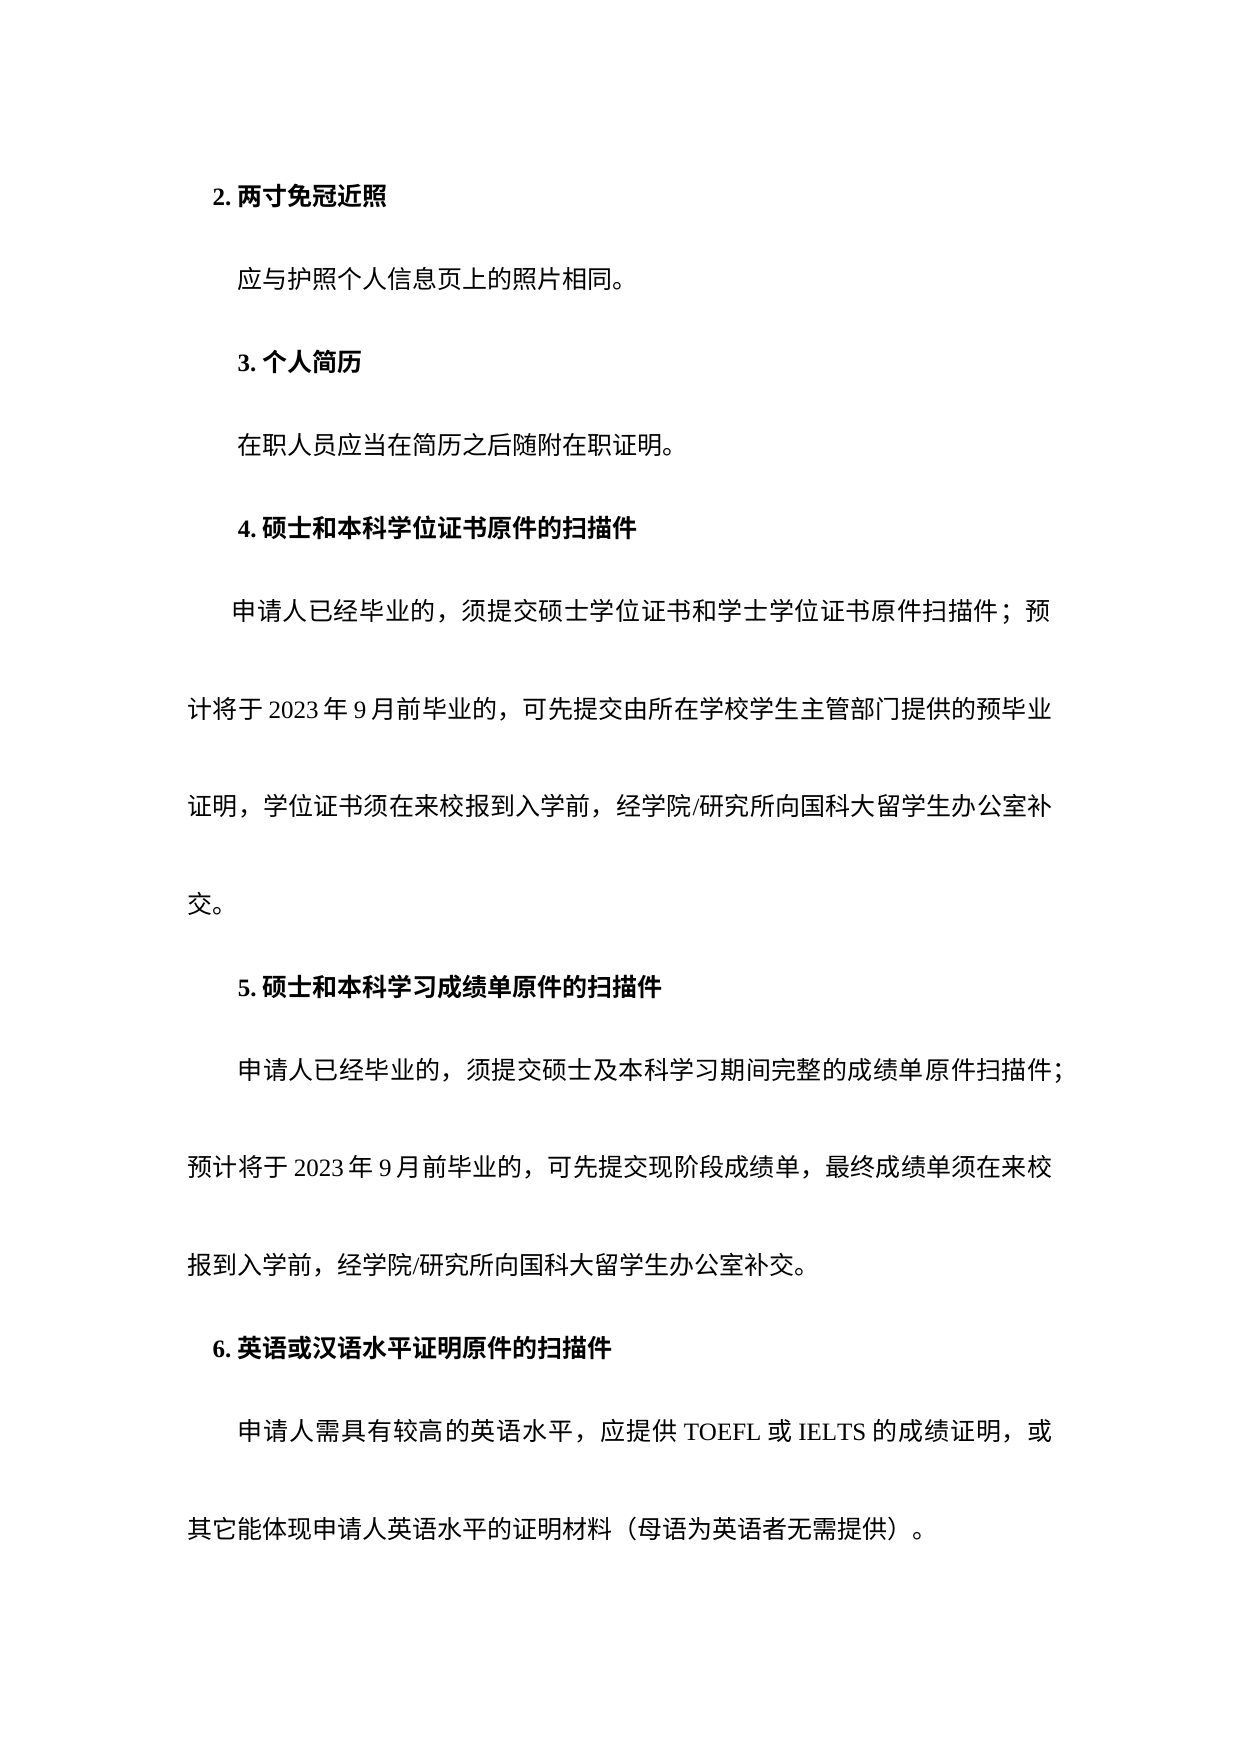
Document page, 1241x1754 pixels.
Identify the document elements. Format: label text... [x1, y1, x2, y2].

text 应与护照个人信息页上的照片相同。 [187, 245, 1053, 310]
text 4. 硕士和本科学位证书原件的扫描件 [187, 494, 1053, 559]
text 6. 英语或汉语水平证明原件的扫描件 [187, 1314, 1053, 1379]
text 5. 硕士和本科学习成绩单原件的扫描件 [187, 953, 1053, 1018]
text 3. 个人简历 [187, 328, 1053, 393]
text 在职人员应当在简历之后随附在职证明。 [187, 411, 1053, 476]
text 申请人已经毕业的，须提交硕士及本科学习期间完整的成绩单原件扫描件；预计将于2023年9月前毕业的，可先提交现阶段成绩单，最终成绩单须在来校报到入学前，经学院/研究所向国科大留学生办公室补交。 [187, 1036, 1053, 1296]
text 2. 两寸免冠近照 [187, 162, 1053, 227]
text 申请人需具有较高的英语水平，应提供TOEFL或IELTS的成绩证明，或其它能体现申请人英语水平的证明材料（母语为英语者无需提供）。 [187, 1397, 1053, 1560]
list 申请人已经毕业的，须提交硕士学位证书和学士学位证书原件扫描件；预计将于2023年9月前毕业的，可先提交由所在学校学生主管部门提供的预毕业证明，学位证书须在来校报到入学前，经学院/研究所向国科大留学生办公室补交。 [187, 577, 1053, 935]
